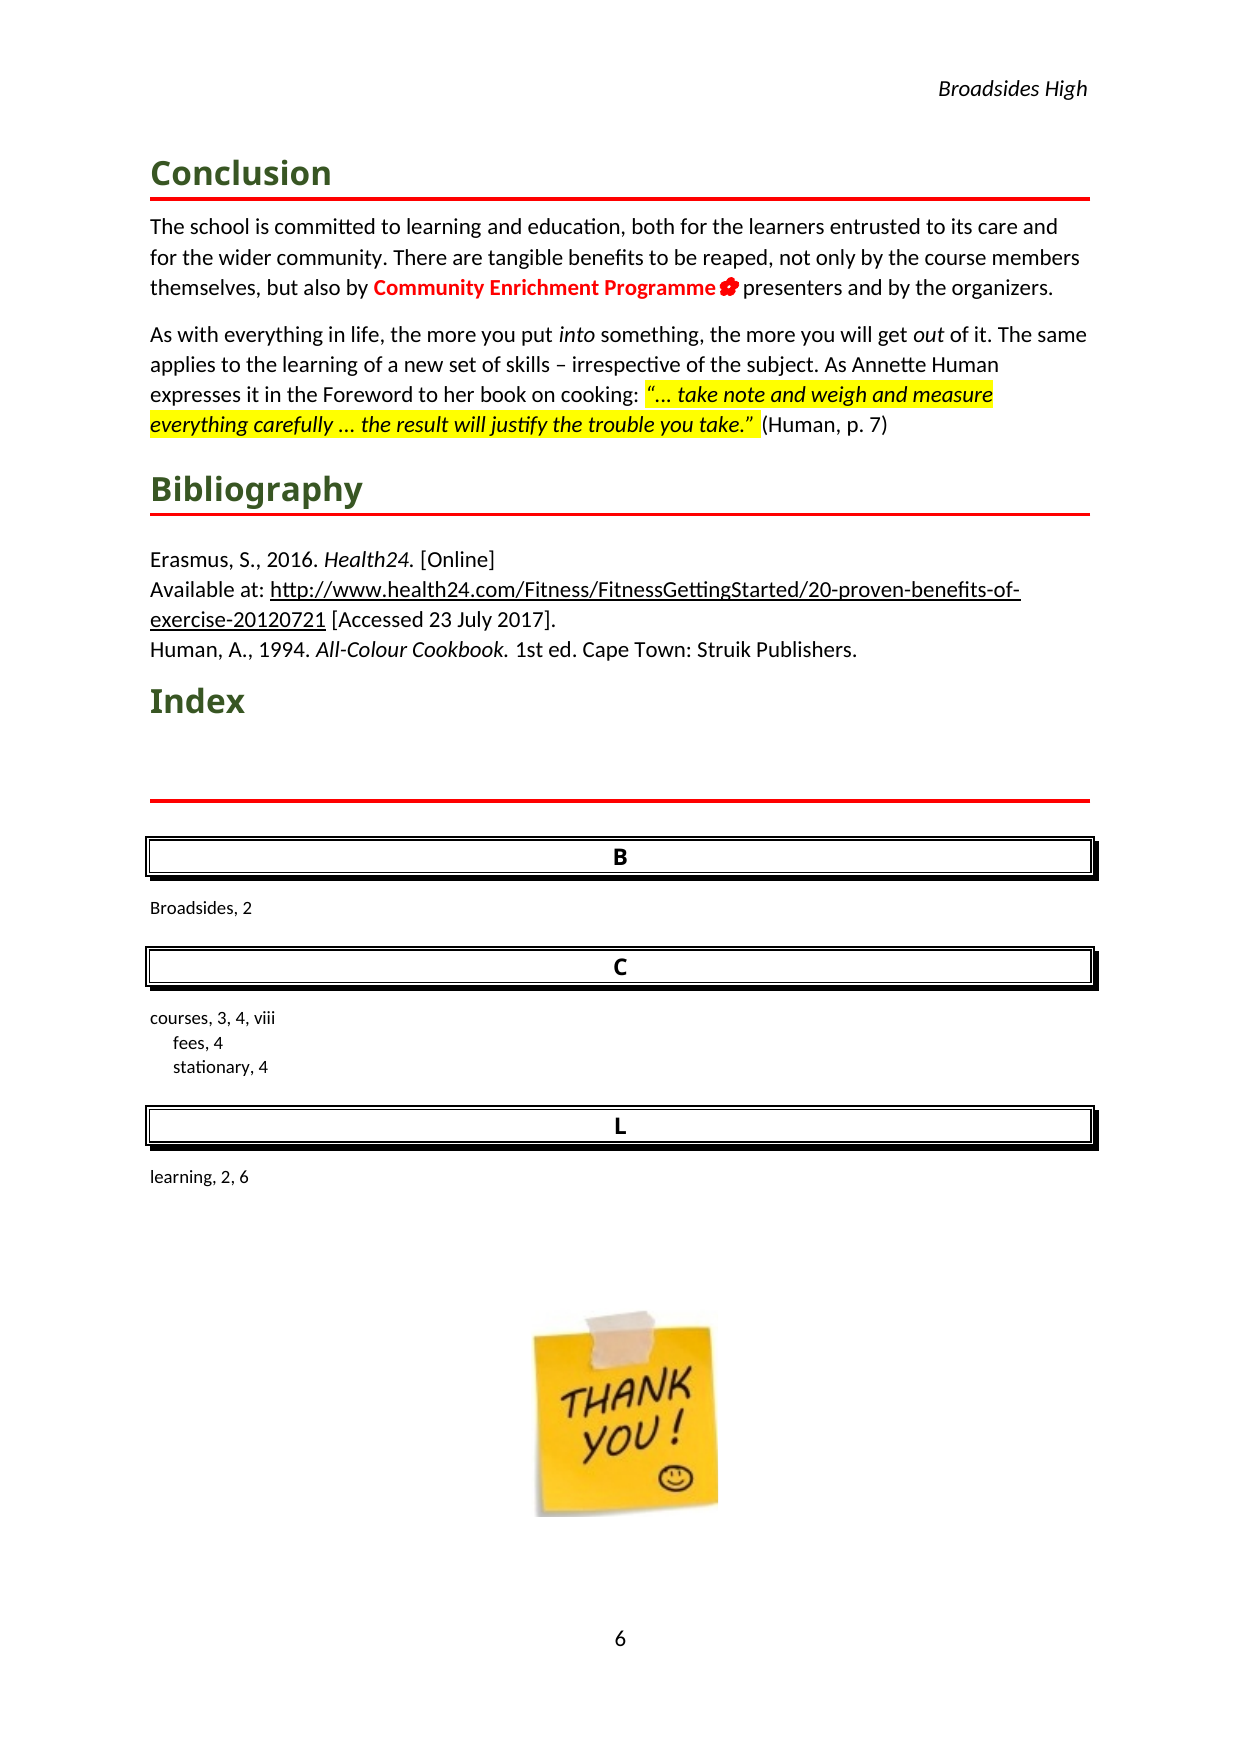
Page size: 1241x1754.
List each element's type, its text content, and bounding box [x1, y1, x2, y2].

text courses, 3, 4, viii [150, 1006, 1090, 1029]
text The school is committed to learning and education, both for the learners entrusted to its care and for the wider community. There are tangible benefits to be reaped, not only by the course members themselves, but also by Community Enrichment Programme presenters and by the organizers. [150, 212, 1090, 301]
subtitle Index [150, 678, 1090, 723]
text fees, 4 [173, 1031, 1090, 1054]
text stationary, 4 [173, 1056, 1090, 1078]
picture [530, 1308, 719, 1517]
text Broadsides, 2 [150, 896, 1090, 919]
subtitle Bibliography [150, 466, 1090, 513]
text learning, 2, 6 [150, 1166, 1090, 1188]
subtitle Conclusion [150, 150, 1090, 197]
text As with everything in life, the more you put into something, the more you will get out of it. The same applies to the learning of a new set of skills – irrespective of the subject. As Annette Human expresses it in the Foreword to her book on cooking: “... take note and weigh and measure everything carefully ... the result will justify the trouble you take.” [150, 320, 1090, 438]
text Erasmus, S., 2016. Health24. [Online] Available at: http://www.health24.com/Fitness/FitnessGettingStarted/20-proven-benefits-of-exercise-20120721 [Accessed 23 July 2017]. [150, 545, 1090, 633]
text Human, A., 1994. All-Colour Cookbook. 1st ed. Cape Town: Struik Publishers. [150, 635, 1090, 663]
